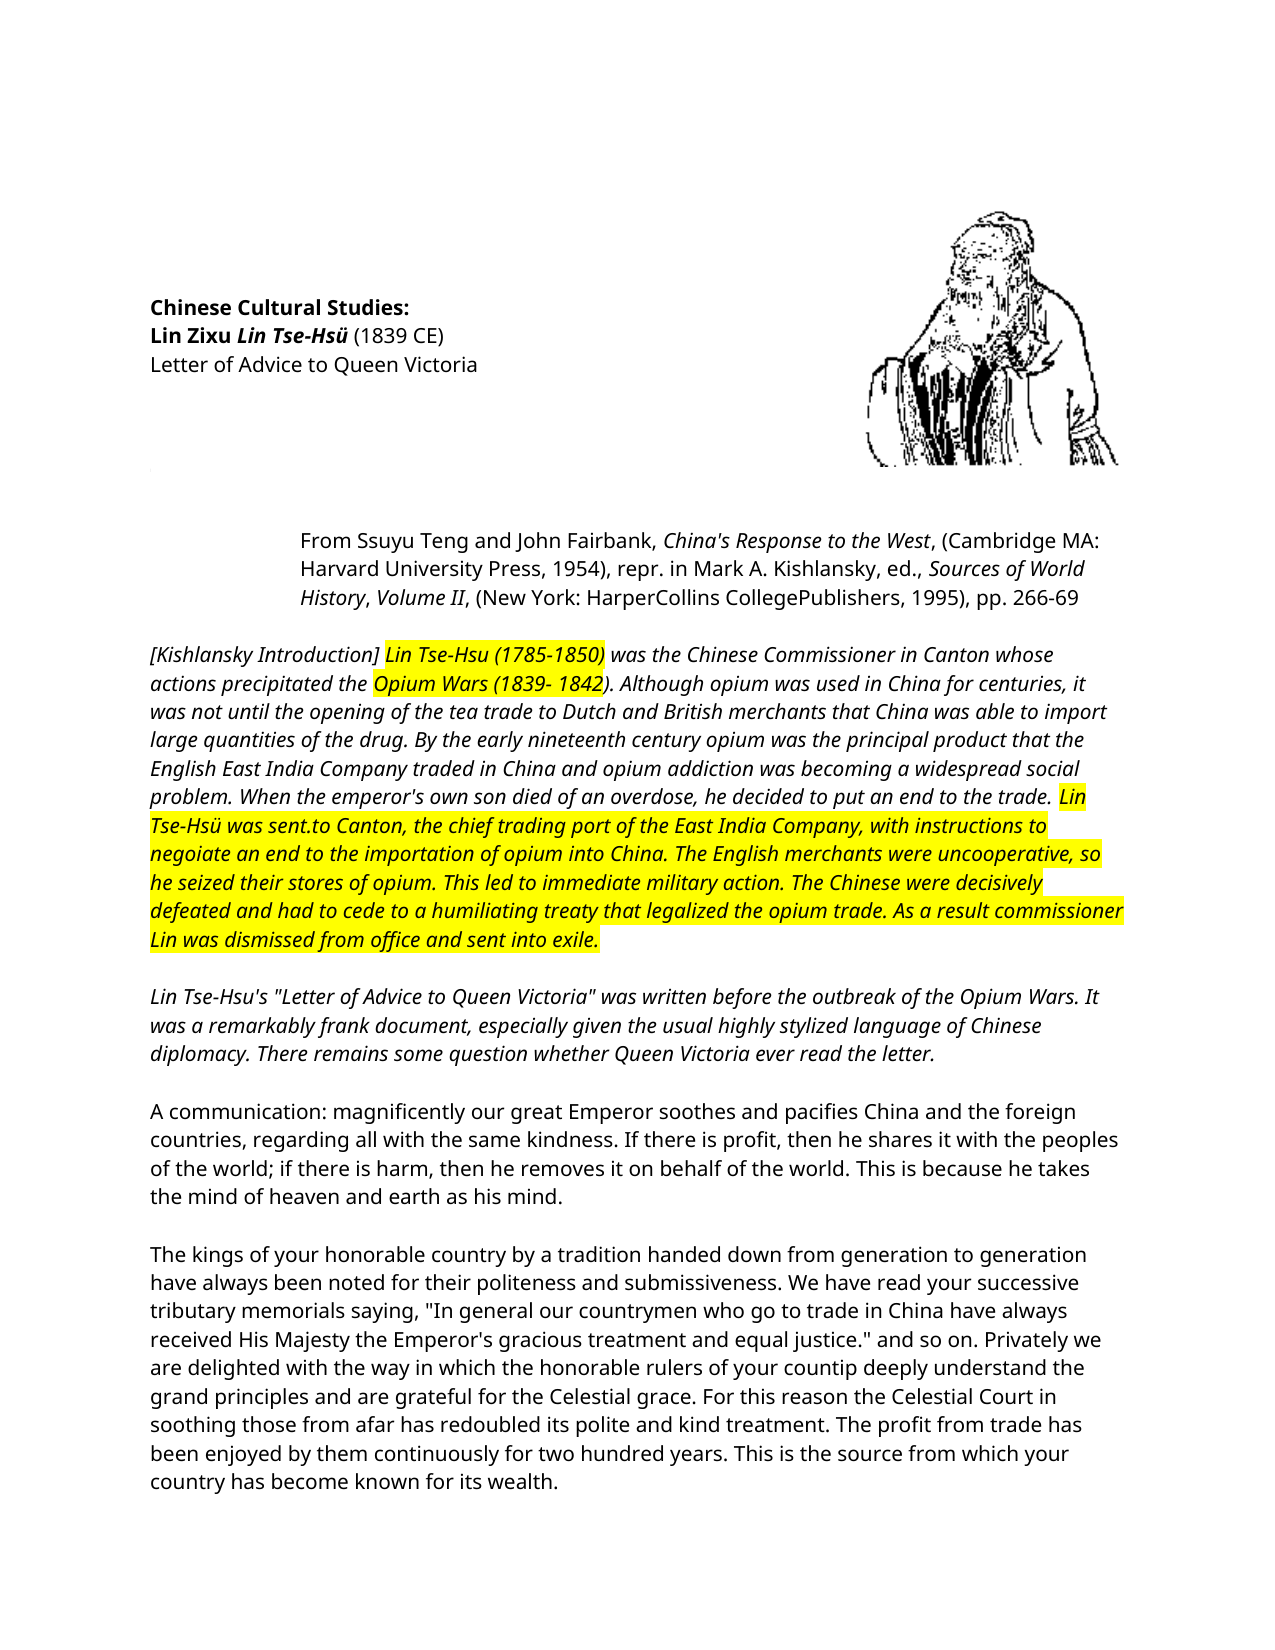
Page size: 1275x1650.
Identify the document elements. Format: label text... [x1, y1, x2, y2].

table_header Chinese Cultural Studies: Lin Zixu Lin Tse-Hsü (1839 CE) Letter of Advice to Queen Victoria [149, 203, 856, 469]
text From Ssuyu Teng and John Fairbank, China's Response to the West, (Cambridge MA: Harvard University Press, 1954), repr. in Mark A. Kishlansky, ed., Sources of World History, Volume II, (New York: HarperCollins CollegePublishers, 1995), pp. 266-69 [300, 526, 1125, 611]
text A communication: magnificently our great Emperor soothes and pacifies China and the foreign countries, regarding all with the same kindness. If there is profit, then he shares it with the peoples of the world; if there is harm, then he removes it on behalf of the world. This is because he takes the mind of heaven and earth as his mind. [150, 1097, 1125, 1211]
text [Kishlansky Introduction] Lin Tse-Hsu (1785-1850) was the Chinese Commissioner in Canton whose actions precipitated the Opium Wars (1839- 1842). Although opium was used in China for centuries, it was not until the opening of the tea trade to Dutch and British merchants that China was able to import large quantities of the drug. By the early nineteenth century opium was the principal product that the English East India Company traded in China and opium addiction was becoming a widespread social problem. When the emperor's own son died of an overdose, he decided to put an end to the trade. Lin Tse-Hsü was sent.to Canton, the chief trading port of the East India Company, with instructions to negoiate an end to the importation of opium into China. The English merchants were uncooperative, so he seized their stores of opium. This led to immediate military action. The Chinese were decisively defeated and had to cede to a humiliating treaty that legalized the opium trade. As a result commissioner Lin was dismissed from office and sent into exile. [150, 640, 1125, 953]
text The kings of your honorable country by a tradition handed down from generation to generation have always been noted for their politeness and submissiveness. We have read your successive tributary memorials saying, "In general our countrymen who go to trade in China have always received His Majesty the Emperor's gracious treatment and equal justice." and so on. Privately we are delighted with the way in which the honorable rulers of your countip deeply understand the grand principles and are grateful for the Celestial grace. For this reason the Celestial Court in soothing those from afar has redoubled its polite and kind treatment. The profit from trade has been enjoyed by them continuously for two hundred years. This is the source from which your country has become known for its wealth. [150, 1240, 1125, 1496]
text Lin Tse-Hsu's "Letter of Advice to Queen Victoria" was written before the outbreak of the Opium Wars. It was a remarkably frank document, especially given the usual highly stylized language of Chinese diplomacy. There remains some question whether Queen Victoria ever read the letter. [150, 982, 1125, 1068]
picture [860, 204, 1119, 467]
table_header [856, 203, 1123, 469]
